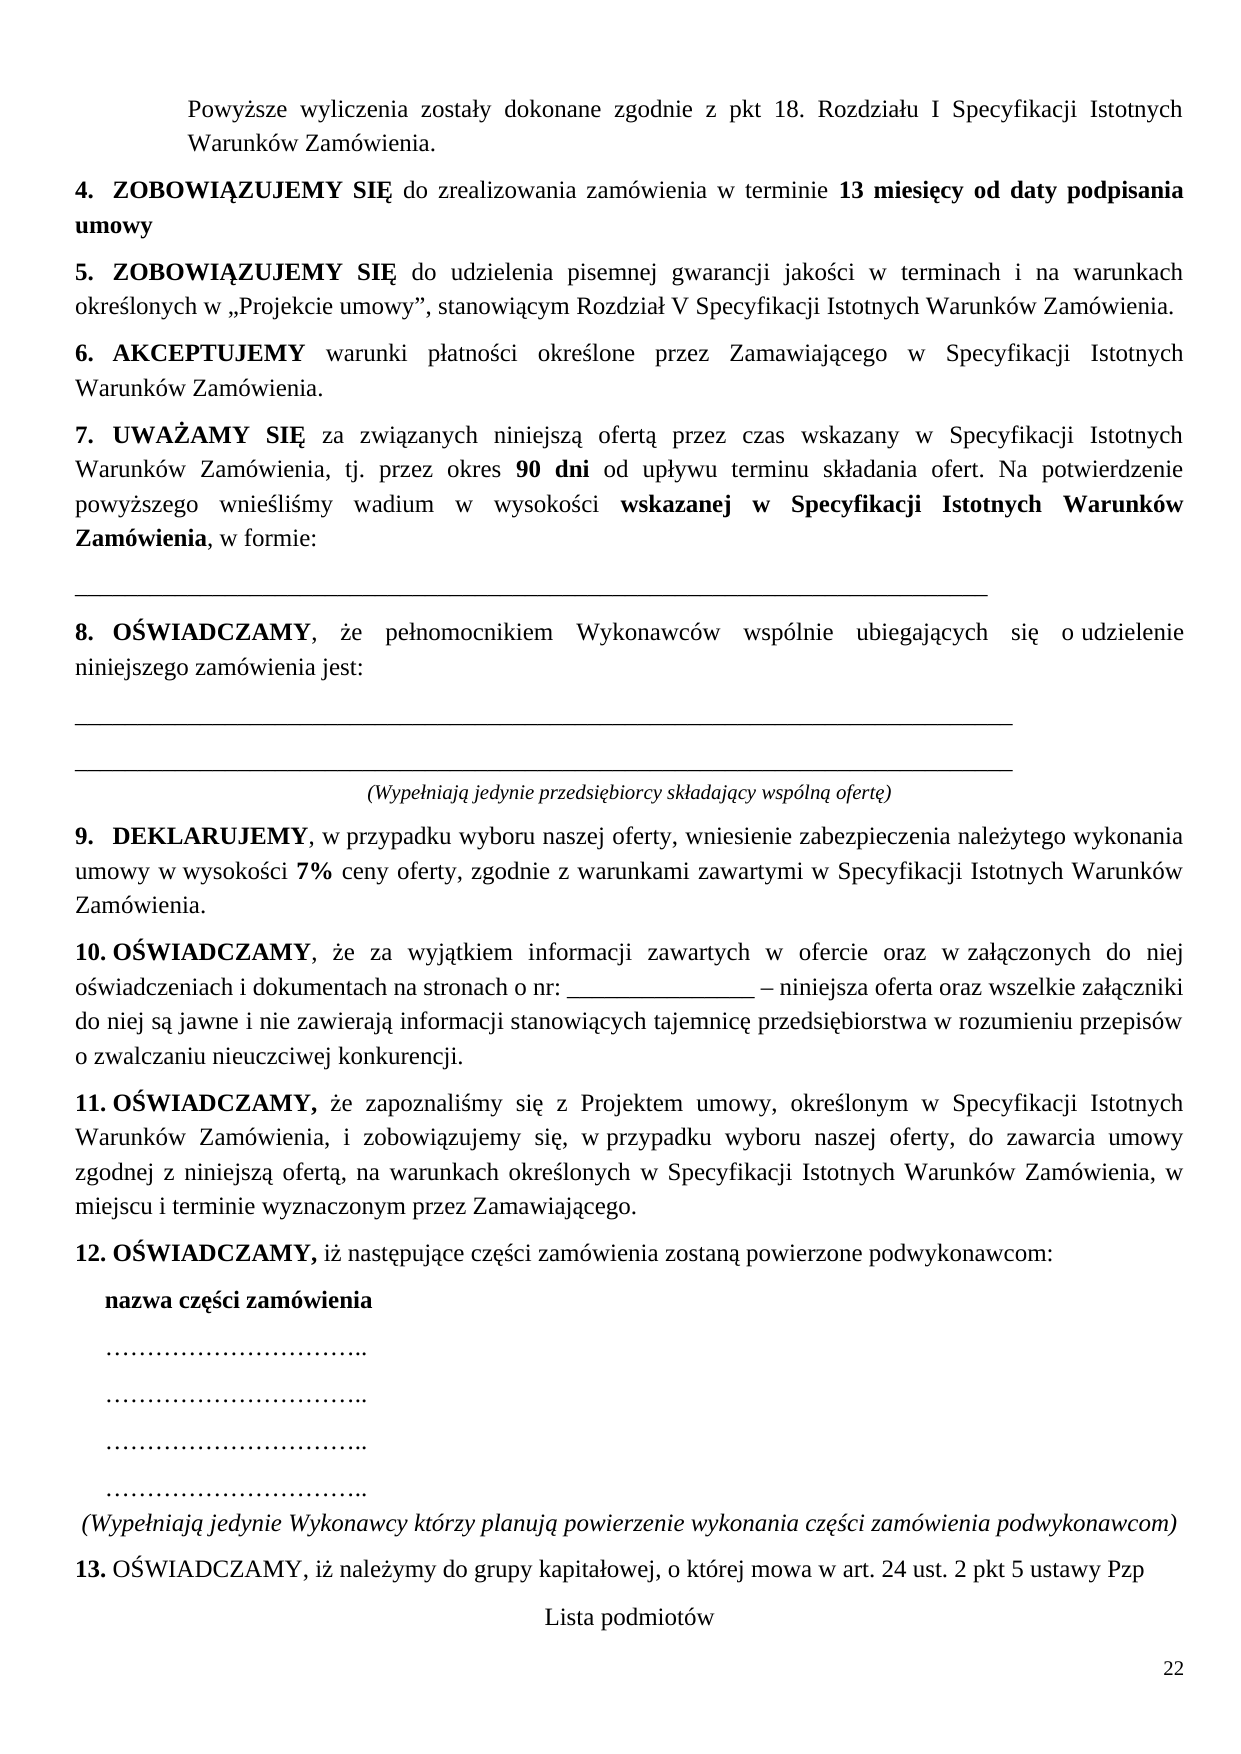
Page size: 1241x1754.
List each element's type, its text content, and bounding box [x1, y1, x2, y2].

list ZOBOWIĄZUJEMY SIĘ do udzielenia pisemnej gwarancji jakości w terminach i na warunkach określonych w „Projekcie umowy”, stanowiącym Rozdział V Specyfikacji Istotnych Warunków Zamówienia. [75, 257, 1184, 320]
list OŚWIADCZAMY, że zapoznaliśmy się z Projektem umowy, określonym w Specyfikacji Istotnych Warunków Zamówienia, i zobowiązujemy się, w przypadku wyboru naszej oferty, do zawarcia umowy zgodnej z niniejszą ofertą, na warunkach określonych w Specyfikacji Istotnych Warunków Zamówienia, w miejscu i terminie wyznaczonym przez Zamawiającego. [75, 1088, 1184, 1220]
text ………………………….. [104, 1379, 1184, 1408]
text (Wypełniają jedynie przedsiębiorcy składający wspólną ofertę) [75, 780, 1184, 804]
text ___________________________________________________________________________ [75, 746, 1184, 774]
list ZOBOWIĄZUJEMY SIĘ do zrealizowania zamówienia w terminie 13 miesięcy od daty podpisania umowy [75, 175, 1184, 239]
text nazwa części zamówienia [104, 1285, 1184, 1314]
list OŚWIADCZAMY, że za wyjątkiem informacji zawartych w ofercie oraz w załączonych do niej oświadczeniach i dokumentach na stronach o nr: _______________ – niniejsza oferta oraz wszelkie załączniki do niej są jawne i nie zawierają informacji stanowiących tajemnicę przedsiębiorstwa w rozumieniu przepisów o zwalczaniu nieuczciwej konkurencji. [75, 937, 1184, 1069]
list OŚWIADCZAMY, iż należymy do grupy kapitałowej, o której mowa w art. 24 ust. 2 pkt 5 ustawy Pzp [75, 1554, 1184, 1583]
list OŚWIADCZAMY, że pełnomocnikiem Wykonawców wspólnie ubiegających się o udzielenie niniejszego zamówienia jest: [75, 617, 1184, 680]
text Powyższe wyliczenia zostały dokonane zgodnie z pkt 18. Rozdziału I Specyfikacji Istotnych Warunków Zamówienia. [187, 94, 1184, 157]
text (Wypełniają jedynie Wykonawcy którzy planują powierzenie wykonania części zamówienia podwykonawcom) [75, 1508, 1184, 1536]
text _________________________________________________________________________ [75, 570, 1184, 599]
text ………………………….. [104, 1473, 1184, 1502]
text ………………………….. [104, 1426, 1184, 1455]
list DEKLARUJEMY, w przypadku wyboru naszej oferty, wniesienie zabezpieczenia należytego wykonania umowy w wysokości 7% ceny oferty, zgodnie z warunkami zawartymi w Specyfikacji Istotnych Warunków Zamówienia. [75, 821, 1184, 919]
text ………………………….. [104, 1332, 1184, 1361]
list UWAŻAMY SIĘ za związanych niniejszą ofertą przez czas wskazany w Specyfikacji Istotnych Warunków Zamówienia, tj. przez okres 90 dni od upływu terminu składania ofert. Na potwierdzenie powyższego wnieśliśmy wadium w wysokości wskazanej w Specyfikacji Istotnych Warunków Zamówienia, w formie: [75, 420, 1184, 552]
list AKCEPTUJEMY warunki płatności określone przez Zamawiającego w Specyfikacji Istotnych Warunków Zamówienia. [75, 338, 1184, 402]
text ___________________________________________________________________________ [75, 699, 1184, 727]
text Lista podmiotów [75, 1602, 1184, 1630]
list OŚWIADCZAMY, iż następujące części zamówienia zostaną powierzone podwykonawcom: [75, 1238, 1184, 1267]
